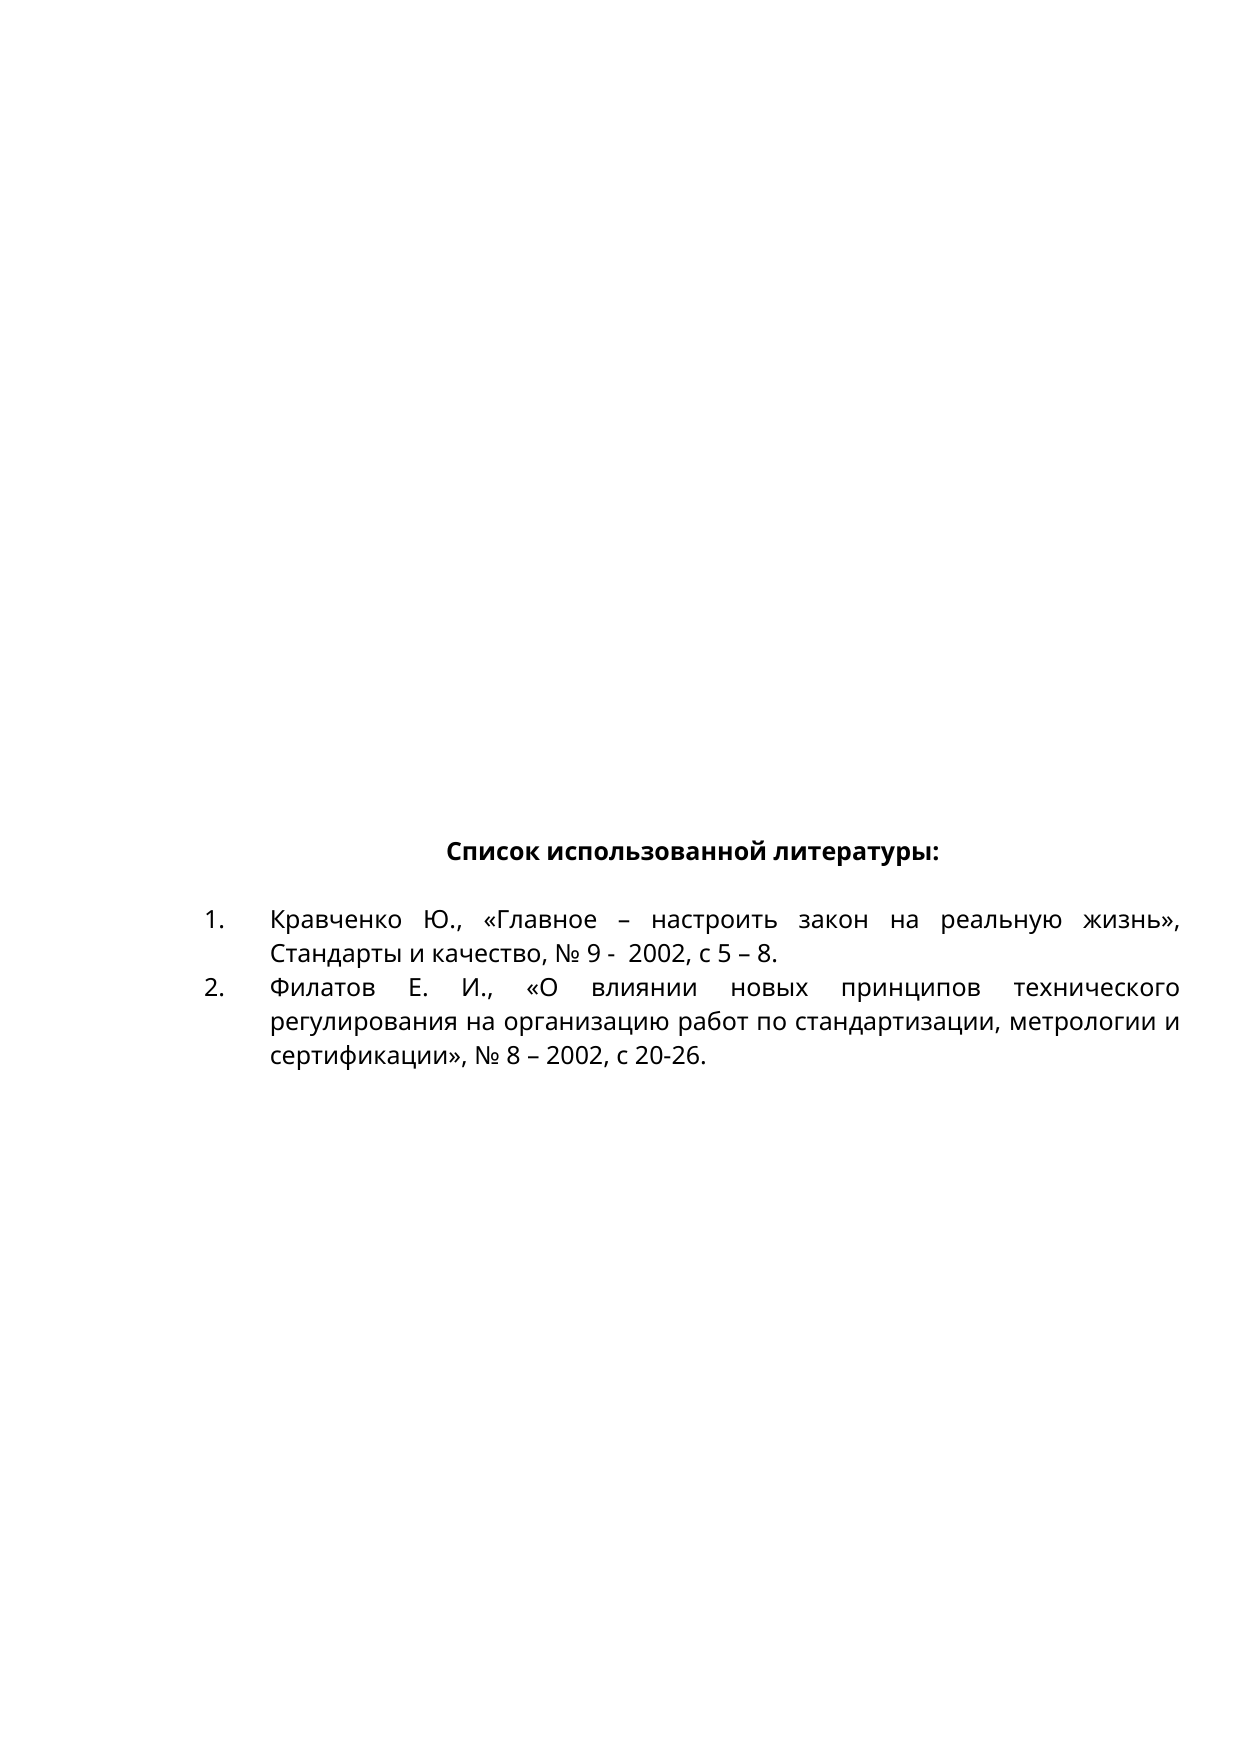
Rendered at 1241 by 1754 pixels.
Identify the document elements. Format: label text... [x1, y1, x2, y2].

list Филатов Е. И., «О влиянии новых принципов технического регулирования на организацию работ по стандартизации, метрологии и сертификации», № 8 – 2002, с 20-26. [204, 970, 1181, 1072]
list Кравченко Ю., «Главное – настроить закон на реальную жизнь», Стандарты и качество, № 9 - 2002, с 5 – 8. [204, 902, 1181, 970]
text Список использованной литературы: [166, 833, 1181, 867]
